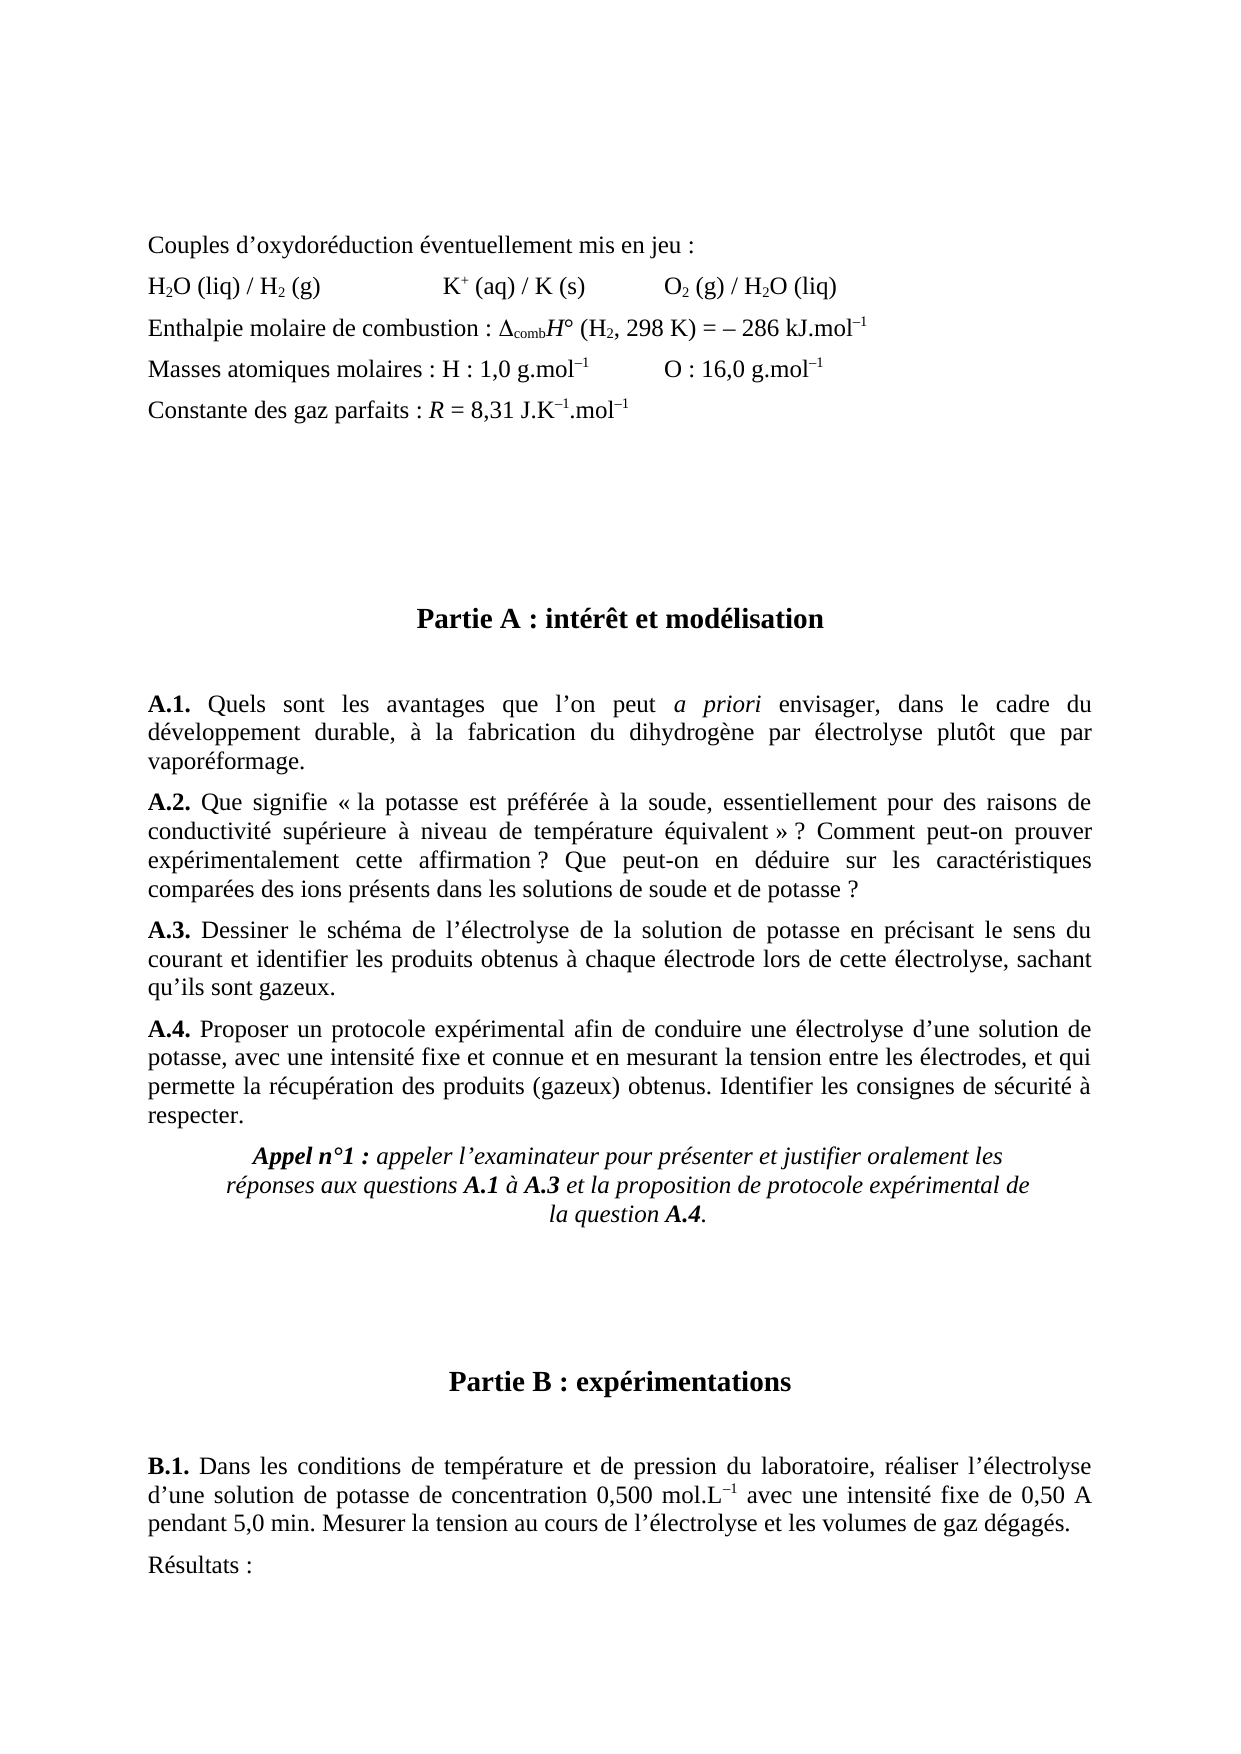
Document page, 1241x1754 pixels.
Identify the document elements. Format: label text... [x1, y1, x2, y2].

text Résultats : [148, 1550, 1093, 1578]
text Partie B : expérimentations [148, 1364, 1093, 1397]
text A.2. Que signifie « la potasse est préférée à la soude, essentiellement pour des raisons de conductivité supérieure à niveau de température équivalent » ? Comment peut-on prouver expérimentalement cette affirmation ? Que peut-on en déduire sur les caractéristiques comparées des ions présents dans les solutions de soude et de potasse ? [148, 787, 1093, 902]
text H2O (liq) / H2 (g) K+ (aq) / K (s) O2 (g) / H2O (liq) [148, 271, 1093, 300]
text Partie A : intérêt et modélisation [148, 601, 1093, 635]
text Appel n°1 : appeler l’examinateur pour présenter et justifier oralement les réponses aux questions A.1 à A.3 et la proposition de protocole expérimental de la question A.4. [221, 1141, 1034, 1227]
text A.1. Quels sont les avantages que l’on peut a priori envisager, dans le cadre du développement durable, à la fabrication du dihydrogène par électrolyse plutôt que par vaporéformage. [148, 689, 1093, 775]
text B.1. Dans les conditions de température et de pression du laboratoire, réaliser l’électrolyse d’une solution de potasse de concentration 0,500 mol.L–1 avec une intensité fixe de pendant 5,0 min. Mesurer la tension au cours de l’électrolyse et les volumes de gaz dégagés. [148, 1451, 1093, 1537]
text Constante des gaz parfaits : R = 8,31 J.K–1.mol–1 [148, 395, 1093, 424]
text Masses atomiques molaires : H : .mol–1 O : .mol–1 [148, 354, 1093, 383]
text A.3. Dessiner le schéma de l’électrolyse de la solution de potasse en précisant le sens du courant et identifier les produits obtenus à chaque électrode lors de cette électrolyse, sachant qu’ils sont gazeux. [148, 915, 1093, 1001]
text A.4. Proposer un protocole expérimental afin de conduire une électrolyse d’une solution de potasse, avec une intensité fixe et connue et en mesurant la tension entre les électrodes, et qui permette la récupération des produits (gazeux) obtenus. Identifier les consignes de sécurité à respecter. [148, 1014, 1093, 1129]
text Couples d’oxydoréduction éventuellement mis en jeu : [148, 230, 1093, 259]
text Enthalpie molaire de combustion : combH° (H2, 298 K) = – 286 kJ.mol–1 [148, 313, 1093, 341]
